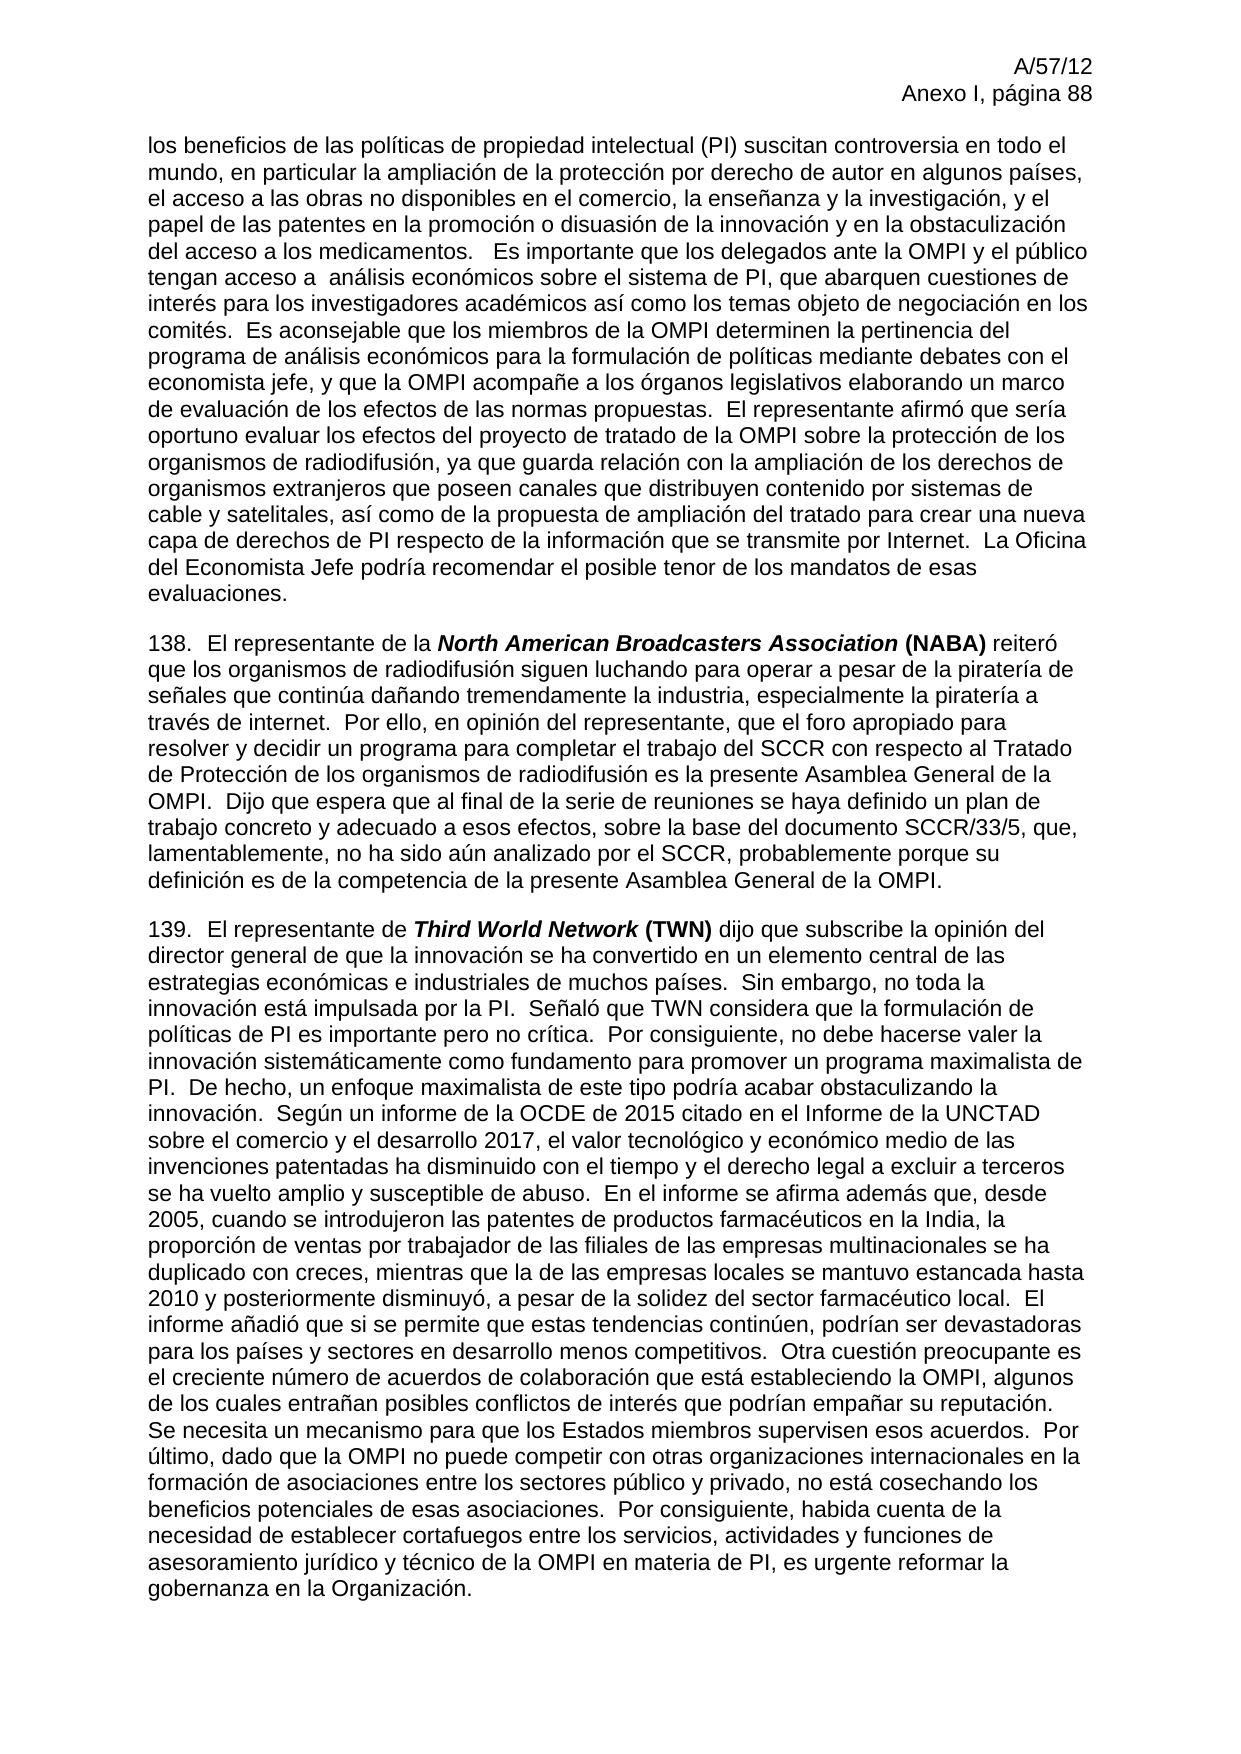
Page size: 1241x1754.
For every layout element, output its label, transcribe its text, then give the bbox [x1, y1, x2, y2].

text El representante de Third World Network (TWN) dijo que subscribe la opinión del director general de que la innovación se ha convertido en un elemento central de las estrategias económicas e industriales de muchos países. Sin embargo, no toda la innovación está impulsada por la PI. Señaló que TWN considera que la formulación de políticas de PI es importante pero no crítica. Por consiguiente, no debe hacerse valer la innovación sistemáticamente como fundamento para promover un programa maximalista de PI. De hecho, un enfoque maximalista de este tipo podría acabar obstaculizando la innovación. Según un informe de la OCDE de 2015 citado en el Informe de la UNCTAD sobre el comercio y el desarrollo 2017, el valor tecnológico y económico medio de las invenciones patentadas ha disminuido con el tiempo y el derecho legal a excluir a terceros se ha vuelto amplio y susceptible de abuso. En el informe se afirma además que, desde 2005, cuando se introdujeron las patentes de productos farmacéuticos en la India, la proporción de ventas por trabajador de las filiales de las empresas multinacionales se ha duplicado con creces, mientras que la de las empresas locales se mantuvo estancada hasta 2010 y posteriormente disminuyó, a pesar de la solidez del sector farmacéutico local. El informe añadió que si se permite que estas tendencias continúen, podrían ser devastadoras para los países y sectores en desarrollo menos competitivos. Otra cuestión preocupante es el creciente número de acuerdos de colaboración que está estableciendo la OMPI, algunos de los cuales entrañan posibles conflictos de interés que podrían empañar su reputación. Se necesita un mecanismo para que los Estados miembros supervisen esos acuerdos. Por último, dado que la OMPI no puede competir con otras organizaciones internacionales en la formación de asociaciones entre los sectores público y privado, no está cosechando los beneficios potenciales de esas asociaciones. Por consiguiente, habida cuenta de la necesidad de establecer cortafuegos entre los servicios, actividades y funciones de asesoramiento jurídico y técnico de la OMPI en materia de PI, es urgente reformar la gobernanza en la Organización. [148, 916, 1092, 1601]
text El representante de la North American Broadcasters Association (NABA) reiteró que los organismos de radiodifusión siguen luchando para operar a pesar de la piratería de señales que continúa dañando tremendamente la industria, especialmente la piratería a través de internet. Por ello, en opinión del representante, que el foro apropiado para resolver y decidir un programa para completar el trabajo del SCCR con respecto al Tratado de Protección de los organismos de radiodifusión es la presente Asamblea General de la OMPI. Dijo que espera que al final de la serie de reuniones se haya definido un plan de trabajo concreto y adecuado a esos efectos, sobre la base del documento SCCR/33/5, que, lamentablemente, no ha sido aún analizado por el SCCR, probablemente porque su definición es de la competencia de la presente Asamblea General de la OMPI. [148, 629, 1092, 893]
